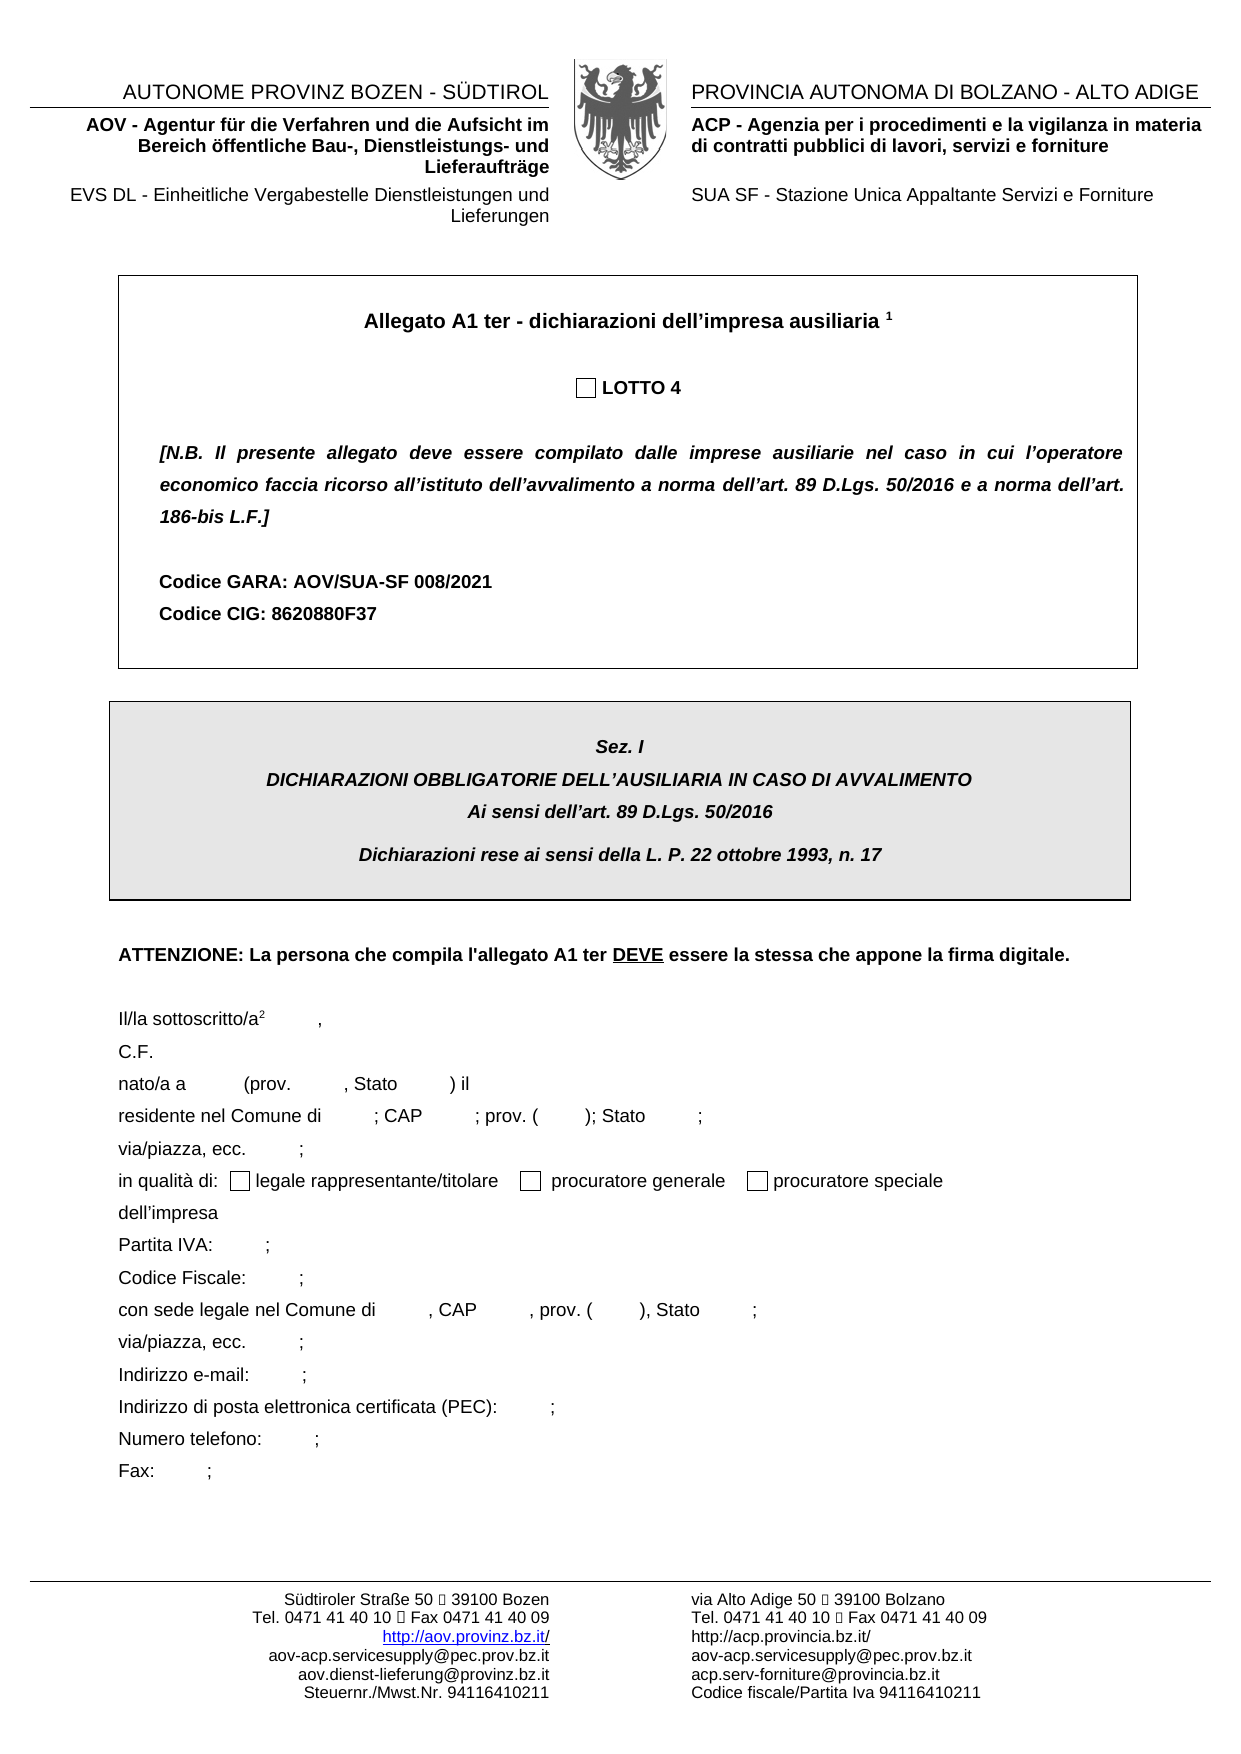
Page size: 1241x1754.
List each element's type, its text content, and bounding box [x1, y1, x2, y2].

text Indirizzo di posta elettronica certificata (PEC): ; [118, 1396, 1122, 1417]
text nato/a a (prov. , Stato ) il [118, 1073, 1122, 1094]
text Sez. I [110, 733, 1130, 758]
text Il/la sottoscritto/a , [118, 1008, 1122, 1030]
text Dichiarazioni rese ai sensi della L. P. 22 ottobre 1993, n. 17 [110, 841, 1130, 865]
text via/piazza, ecc. ; [118, 1331, 1122, 1353]
picture [574, 59, 667, 180]
text C.F. [118, 1041, 1122, 1062]
text dell’impresa [118, 1202, 1122, 1223]
text Fax: ; [118, 1460, 1122, 1482]
text in qualità di: legale rappresentante/titolare procuratore generale procuratore speciale [118, 1170, 1122, 1191]
text Indirizzo e-mail: ; [118, 1363, 1122, 1385]
text Numero telefono: ; [118, 1428, 1122, 1449]
text residente nel Comune di ; ; prov. ( ); Stato ; [118, 1105, 1122, 1127]
table_header Allegato A1 ter - dichiarazioni dell’impresa ausiliaria LOTTO 4 [N.B. Il presente allegato deve essere compilato dalle imprese ausiliarie nel caso in cui l’operatore economico faccia ricorso all’istituto dell’avvalimento a norma dell’art. 89 D.Lgs. 50/2016 e a norma dell’art. 186-bis L.F.] Codice GARA: AOV/SUA-SF 008/2021 Codice CIG: 8620880F37 [119, 276, 1137, 668]
text Partita IVA: ; [118, 1234, 1122, 1256]
text con sede legale nel Comune di , , prov. ( ), Stato ; [118, 1299, 1122, 1320]
text DICHIARAZIONI OBBLIGATORIE DELL’AUSILIARIA IN CASO DI AVVALIMENTO [110, 766, 1130, 790]
text ATTENZIONE: La persona che compila l'allegato A1 ter DEVE essere la stessa che appone la firma digitale. [118, 944, 1122, 965]
text Codice Fiscale: ; [118, 1267, 1122, 1288]
text via/piazza, ecc. ; [118, 1137, 1122, 1159]
text Ai sensi dell’art. 89 D.Lgs. 50/2016 [110, 798, 1130, 822]
